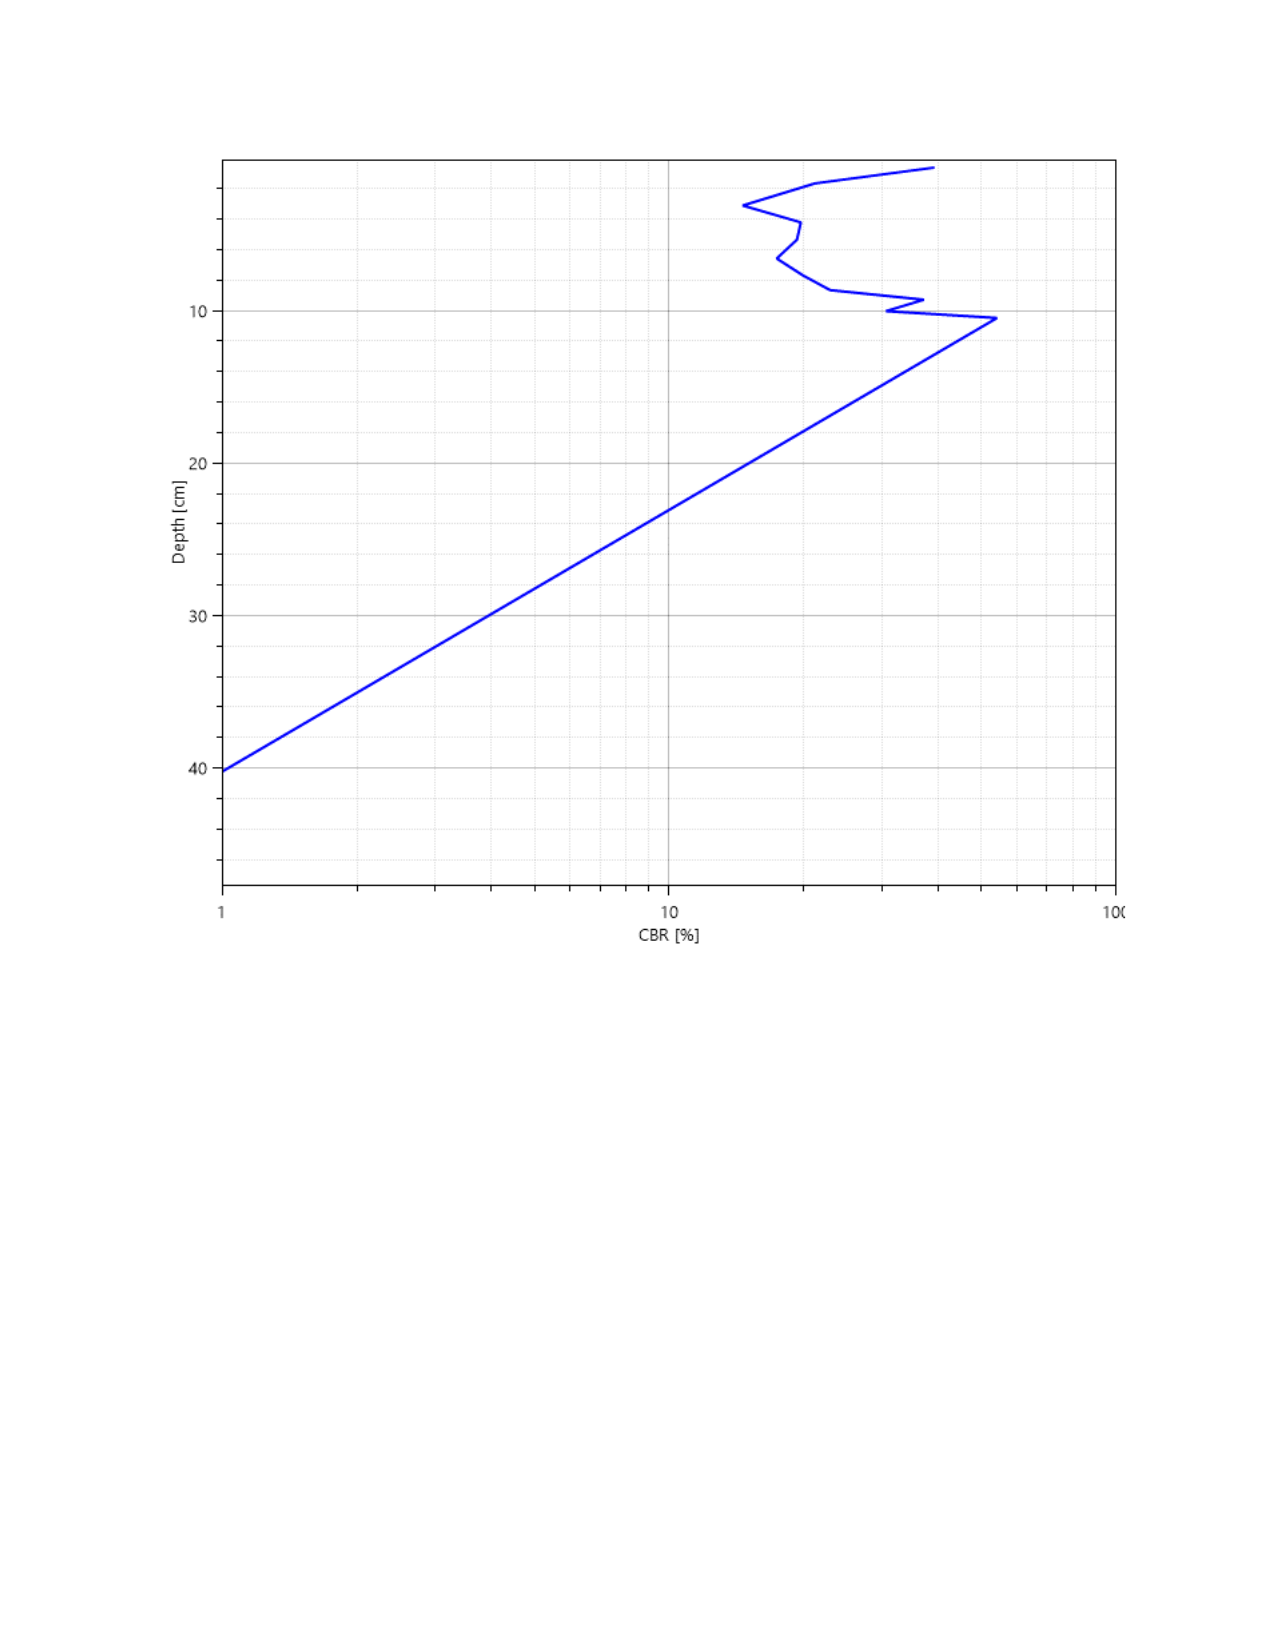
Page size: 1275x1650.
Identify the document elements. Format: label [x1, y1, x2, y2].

picture [150, 150, 1125, 961]
